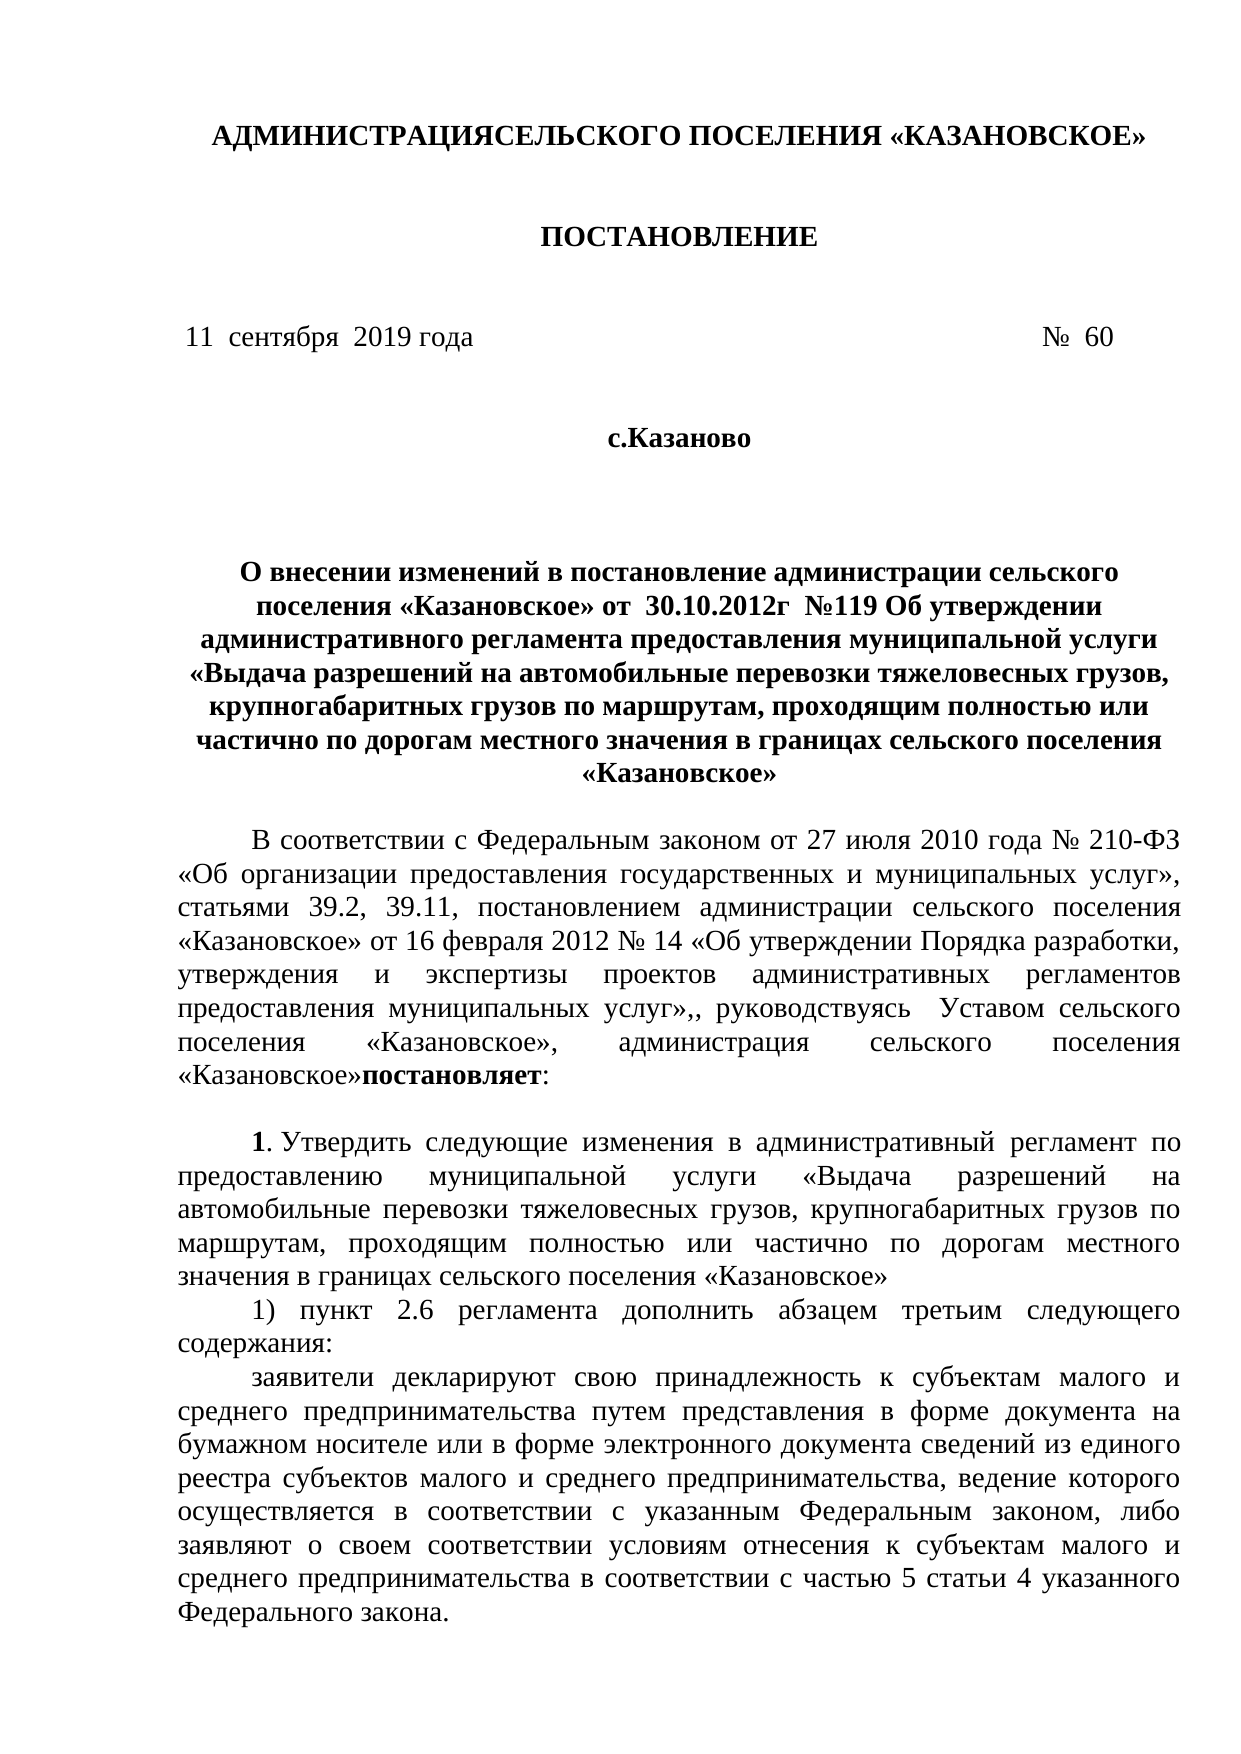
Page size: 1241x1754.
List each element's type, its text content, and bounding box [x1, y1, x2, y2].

text с.Казаново [177, 420, 1181, 453]
text 1) пункт 2.6 регламента дополнить абзацем третьим следующего содержания: [177, 1292, 1181, 1359]
text АДМИНИСТРАЦИЯСЕЛЬСКОГО ПОСЕЛЕНИЯ «КАЗАНОВСКОЕ» [177, 118, 1181, 152]
text заявители декларируют свою принадлежность к субъектам малого и среднего предпринимательства путем представления в форме документа на бумажном носителе или в форме электронного документа сведений из единого реестра субъектов малого и среднего предпринимательства, ведение которого осуществляется в соответствии с указанным Федеральным законом, либо заявляют о своем соответствии условиям отнесения к субъектам малого и среднего предпринимательства в соответствии с частью 5 статьи 4 указанного Федерального закона. [177, 1359, 1181, 1627]
text В соответствии с Федеральным законом от 27 июля 2010 года № 210-ФЗ «Об организации предоставления государственных и муниципальных услуг», статьями 39.2, 39.11, постановлением администрации сельского поселения «Казановское» от 16 февраля 2012 № 14 «Об утверждении Порядка разработки, утверждения и экспертизы проектов административных регламентов предоставления муниципальных услуг»,, руководствуясь Уставом сельского поселения «Казановское», администрация сельского поселения «Казановское»постановляет: [177, 822, 1181, 1091]
text ПОСТАНОВЛЕНИЕ [177, 219, 1181, 252]
text 11 сентября 2019 года № 60 [177, 319, 1181, 353]
text О внесении изменений в постановление администрации сельского поселения «Казановское» от 30.10.2012г №119 Об утверждении административного регламента предоставления муниципальной услуги [177, 554, 1181, 655]
text «Выдача разрешений на автомобильные перевозки тяжеловесных грузов, крупногабаритных грузов по маршрутам, проходящим полностью или частично по дорогам местного значения в границах сельского поселения «Казановское» [177, 655, 1181, 789]
text 1. Утвердить следующие изменения в административный регламент по предоставлению муниципальной услуги «Выдача разрешений на автомобильные перевозки тяжеловесных грузов, крупногабаритных грузов по маршрутам, проходящим полностью или частично по дорогам местного значения в границах сельского поселения «Казановское» [177, 1124, 1181, 1292]
